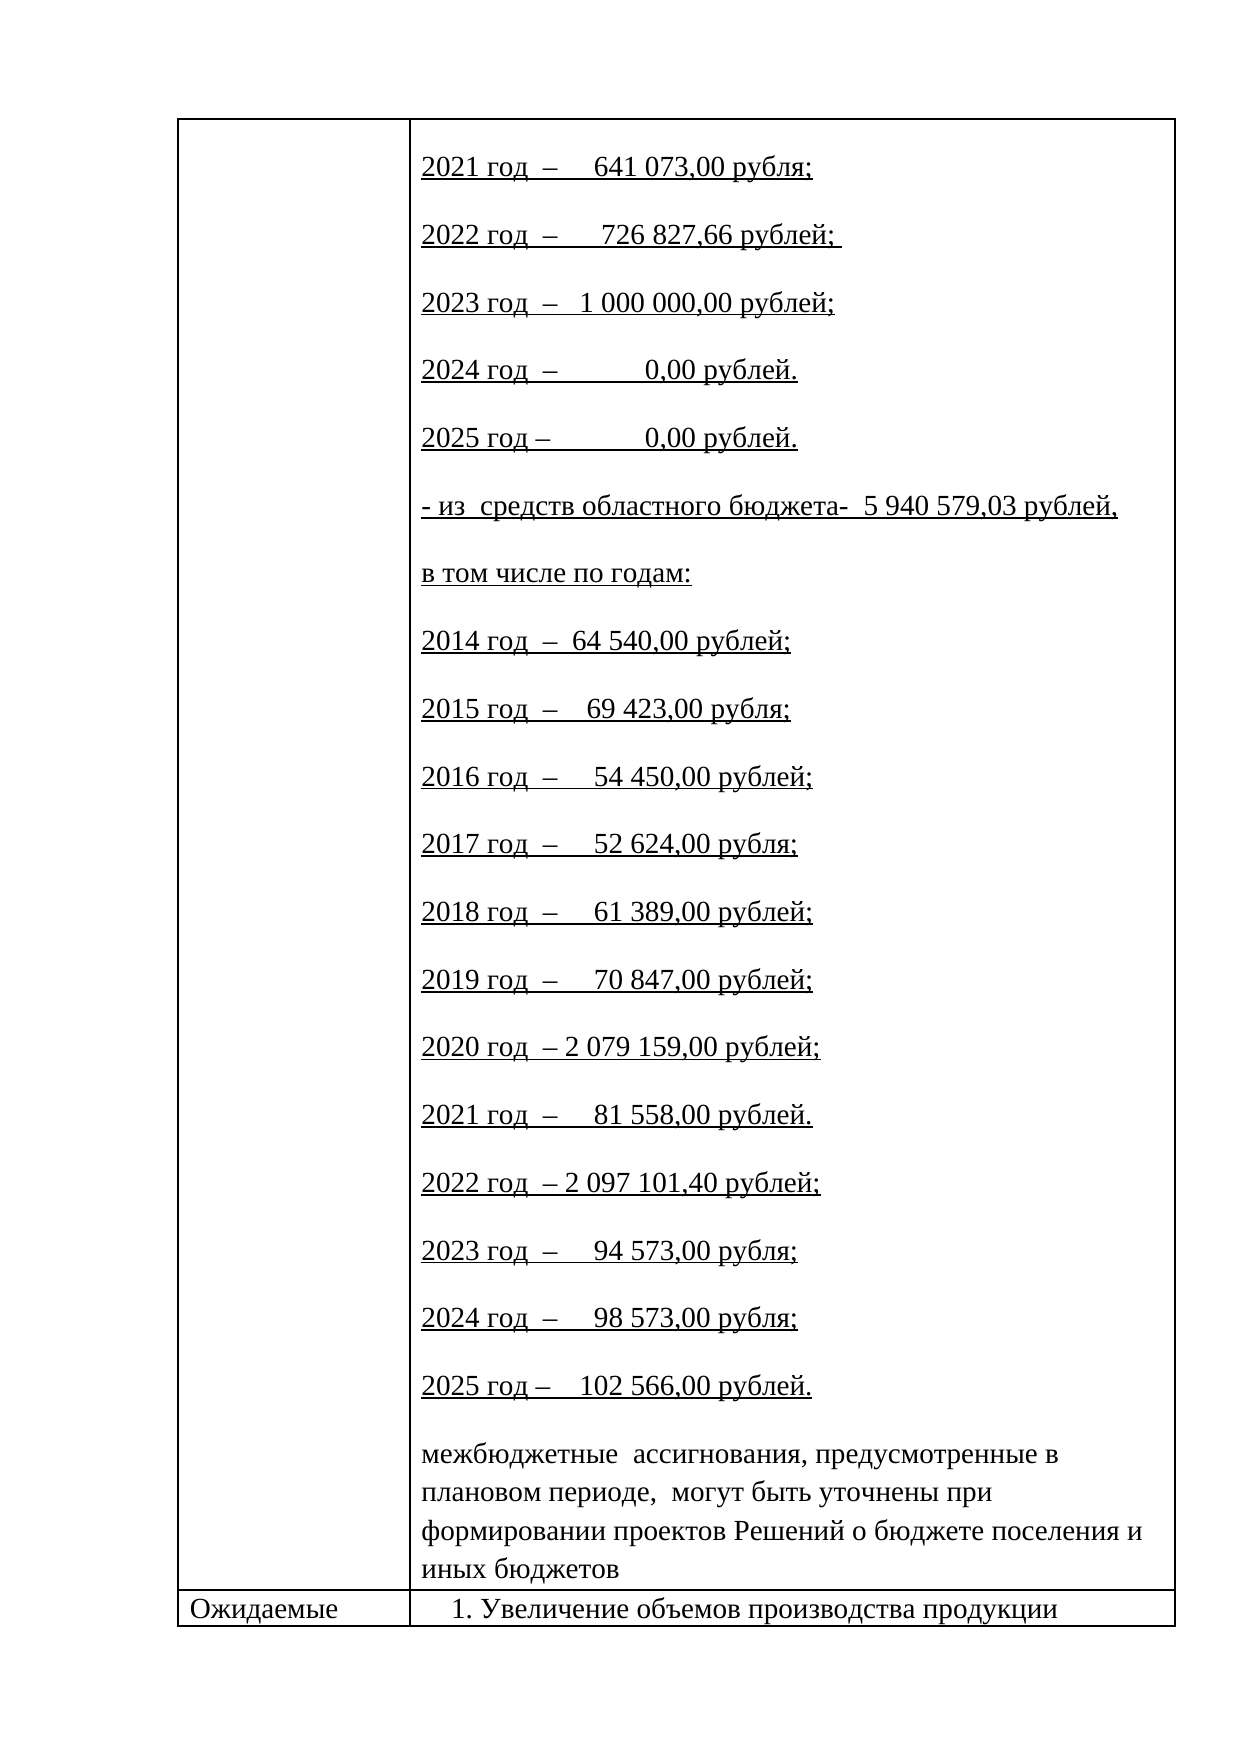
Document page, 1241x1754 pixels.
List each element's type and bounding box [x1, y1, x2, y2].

table_cell [411, 120, 1174, 1589]
table_cell [179, 120, 409, 1589]
table_cell [179, 1591, 409, 1624]
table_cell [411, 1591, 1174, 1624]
